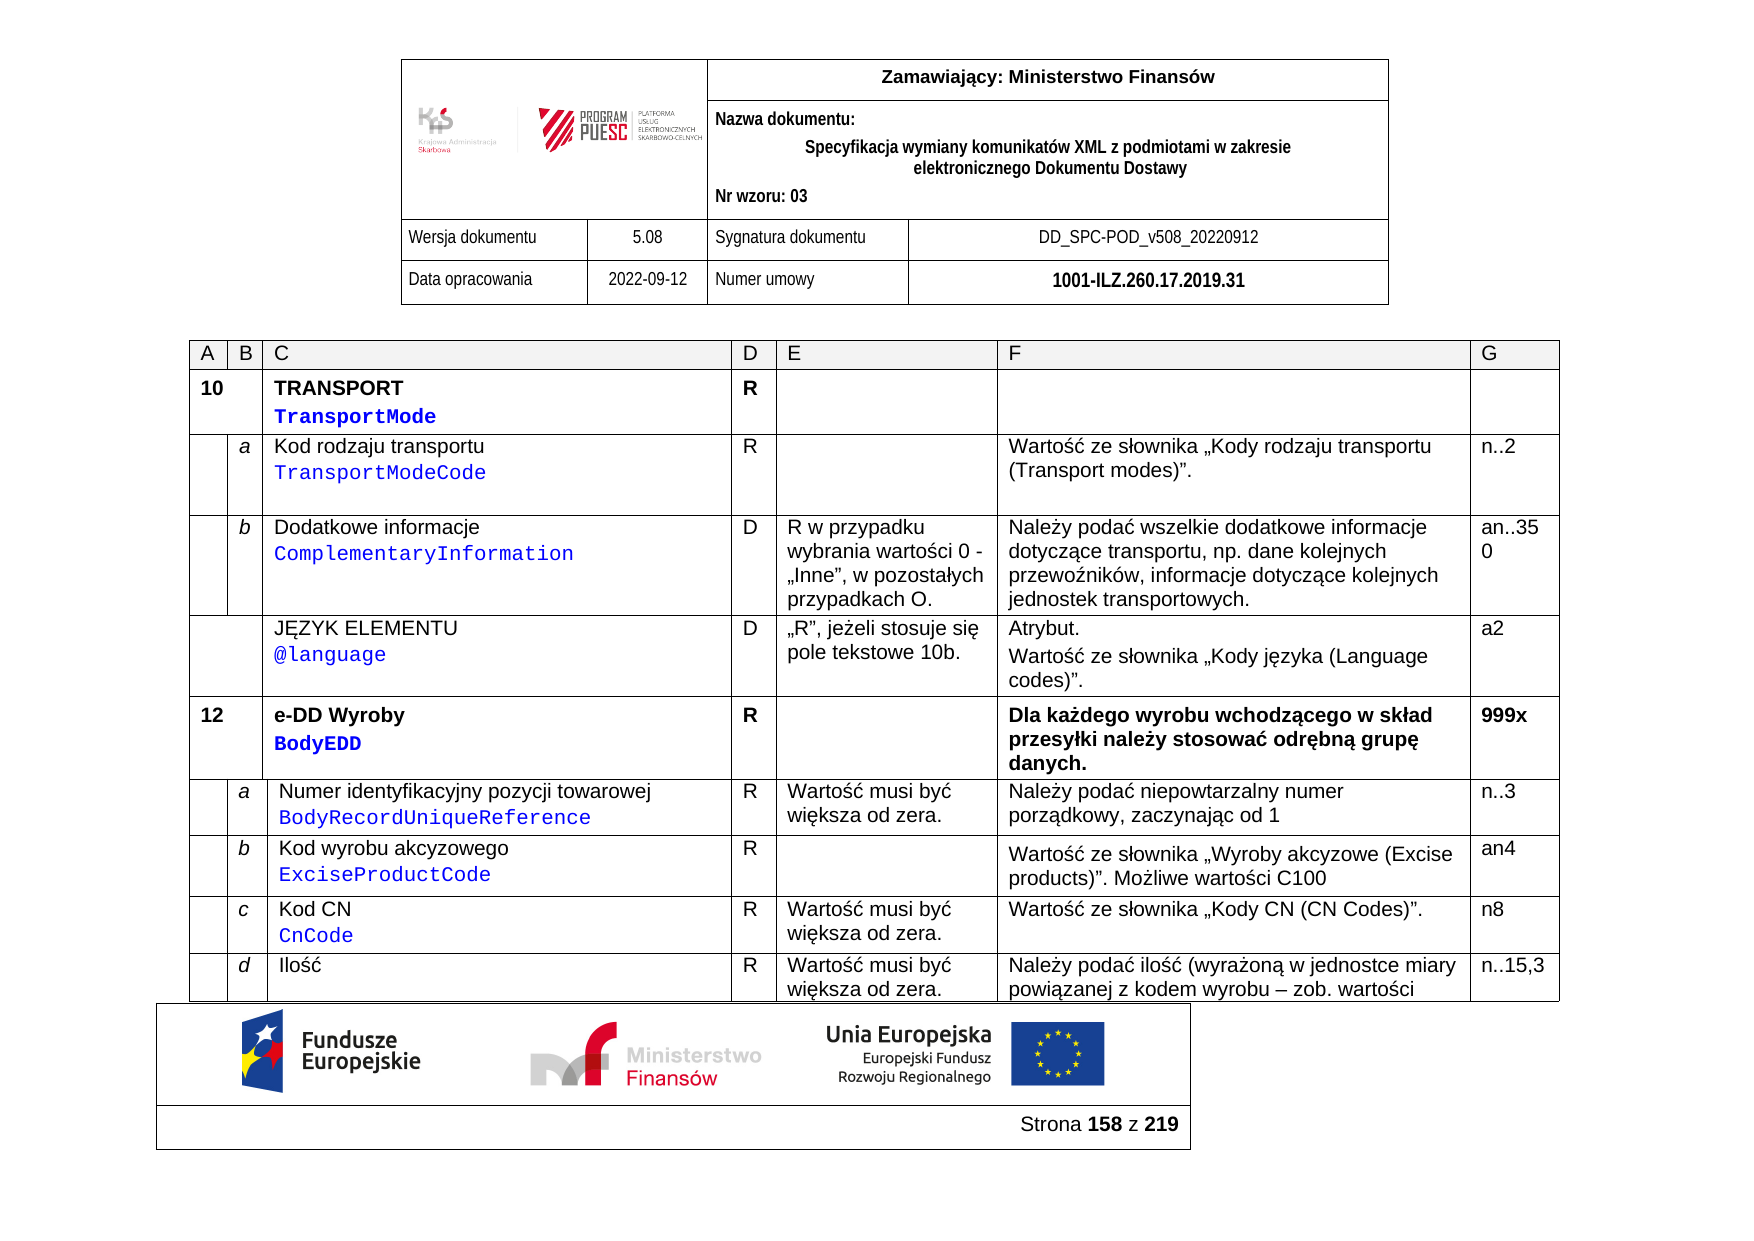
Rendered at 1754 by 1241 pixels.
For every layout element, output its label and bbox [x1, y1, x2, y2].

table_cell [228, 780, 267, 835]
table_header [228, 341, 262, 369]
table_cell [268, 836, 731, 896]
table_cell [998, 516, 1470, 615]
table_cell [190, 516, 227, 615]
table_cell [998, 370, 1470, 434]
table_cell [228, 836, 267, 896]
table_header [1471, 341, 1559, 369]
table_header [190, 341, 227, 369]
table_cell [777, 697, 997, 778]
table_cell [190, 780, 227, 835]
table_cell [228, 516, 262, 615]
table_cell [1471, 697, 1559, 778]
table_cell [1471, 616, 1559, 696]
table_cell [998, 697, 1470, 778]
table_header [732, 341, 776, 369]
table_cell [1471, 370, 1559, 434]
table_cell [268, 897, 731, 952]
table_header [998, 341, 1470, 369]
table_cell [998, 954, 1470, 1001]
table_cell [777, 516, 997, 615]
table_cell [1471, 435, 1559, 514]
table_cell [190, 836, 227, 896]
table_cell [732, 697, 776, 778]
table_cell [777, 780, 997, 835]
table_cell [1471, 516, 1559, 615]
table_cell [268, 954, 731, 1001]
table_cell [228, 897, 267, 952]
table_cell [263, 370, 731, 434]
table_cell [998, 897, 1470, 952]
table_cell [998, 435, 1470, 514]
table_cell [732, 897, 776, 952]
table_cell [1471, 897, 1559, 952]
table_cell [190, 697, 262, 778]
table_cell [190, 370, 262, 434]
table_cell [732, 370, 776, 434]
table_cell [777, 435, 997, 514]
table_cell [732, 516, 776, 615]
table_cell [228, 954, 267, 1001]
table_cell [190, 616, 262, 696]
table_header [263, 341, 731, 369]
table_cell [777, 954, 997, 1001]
picture [242, 1009, 1105, 1093]
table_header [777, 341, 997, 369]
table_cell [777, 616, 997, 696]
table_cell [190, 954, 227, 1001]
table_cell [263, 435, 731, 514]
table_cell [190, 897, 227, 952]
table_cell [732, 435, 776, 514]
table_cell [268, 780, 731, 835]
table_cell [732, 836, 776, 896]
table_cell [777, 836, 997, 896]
picture [408, 97, 702, 163]
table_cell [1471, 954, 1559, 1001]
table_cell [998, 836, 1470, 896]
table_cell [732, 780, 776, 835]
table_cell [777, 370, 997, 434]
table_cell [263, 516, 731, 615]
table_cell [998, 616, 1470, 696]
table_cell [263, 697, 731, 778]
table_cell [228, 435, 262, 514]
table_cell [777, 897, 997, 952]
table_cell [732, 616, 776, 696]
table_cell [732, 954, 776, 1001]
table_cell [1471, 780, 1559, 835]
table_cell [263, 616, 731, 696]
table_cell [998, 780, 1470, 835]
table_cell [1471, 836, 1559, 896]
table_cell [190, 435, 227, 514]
